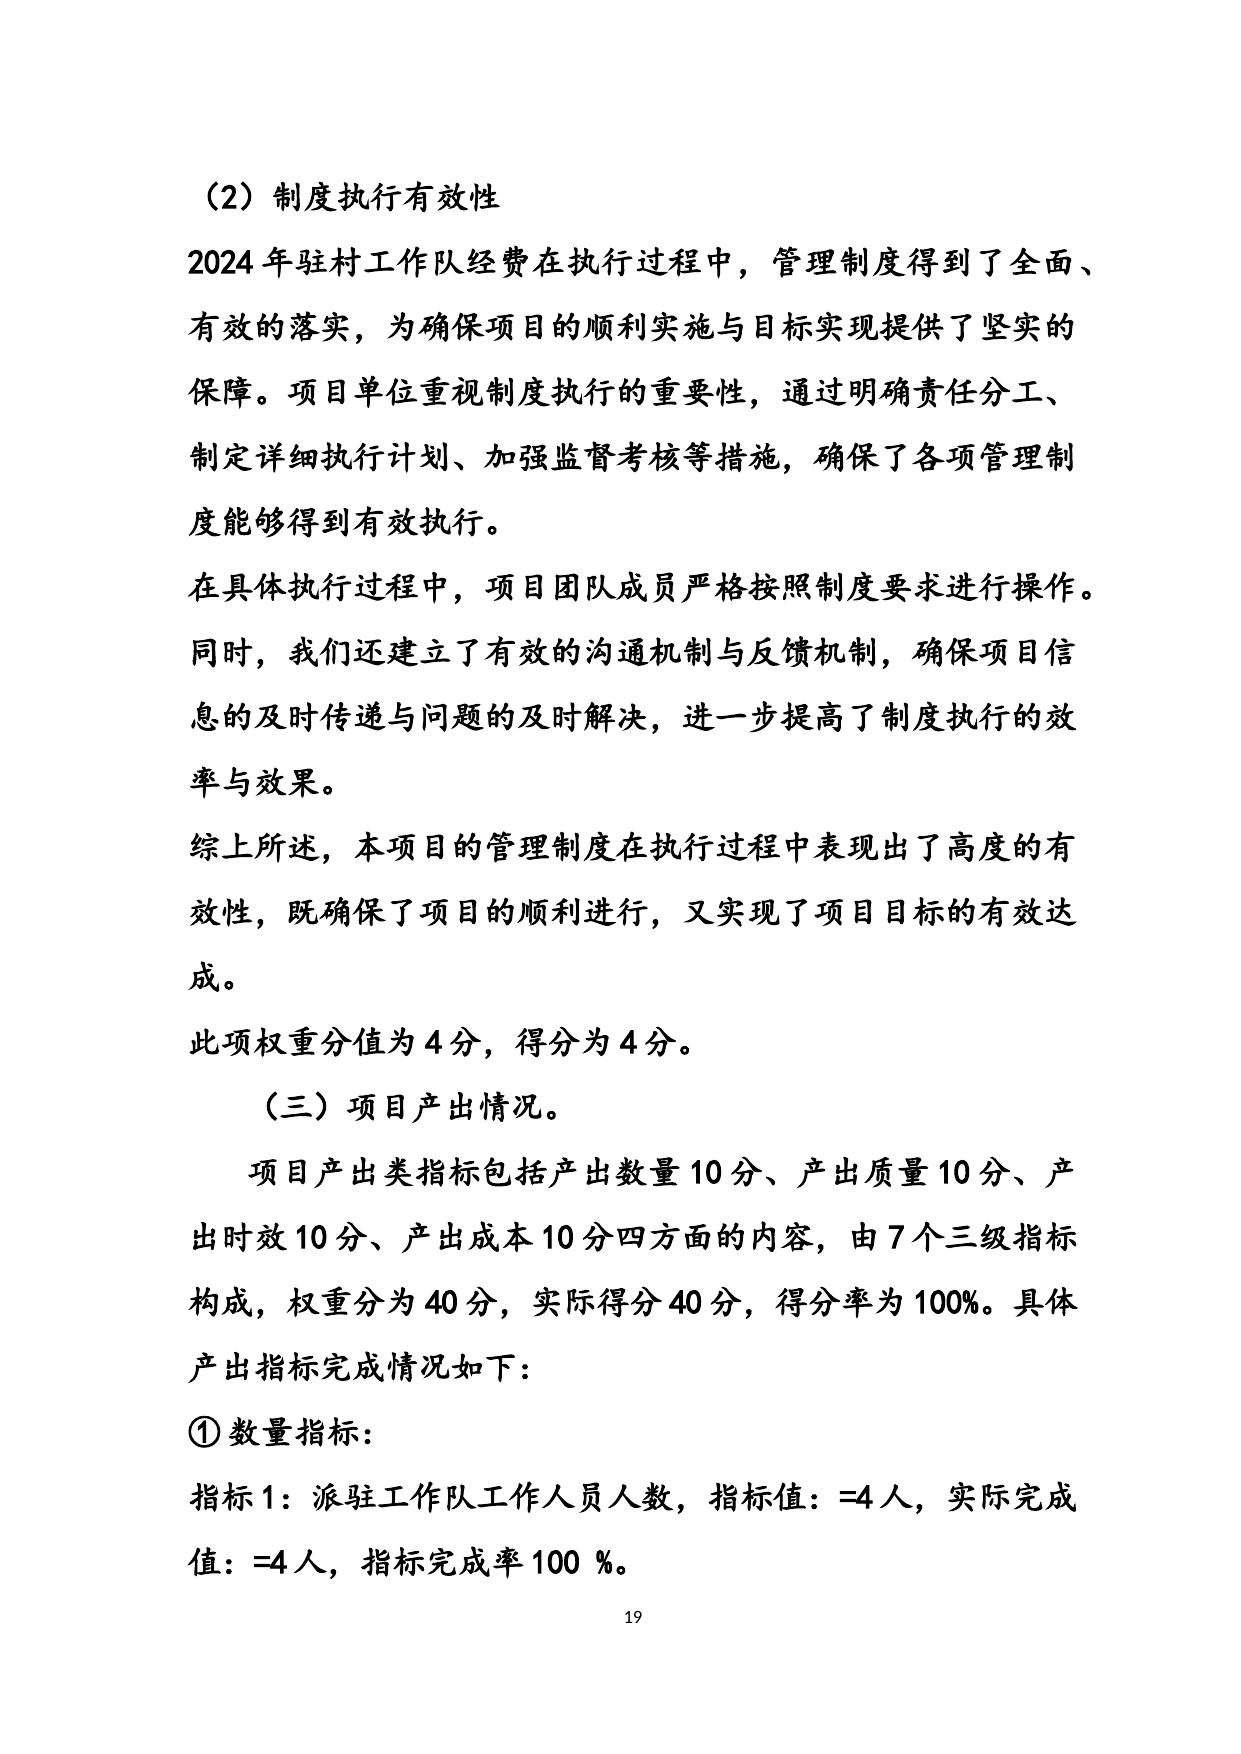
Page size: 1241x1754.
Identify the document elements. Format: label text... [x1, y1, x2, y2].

text （三）项目产出情况。 [187, 1072, 1078, 1137]
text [187, 162, 1078, 1072]
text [187, 1137, 1078, 1592]
